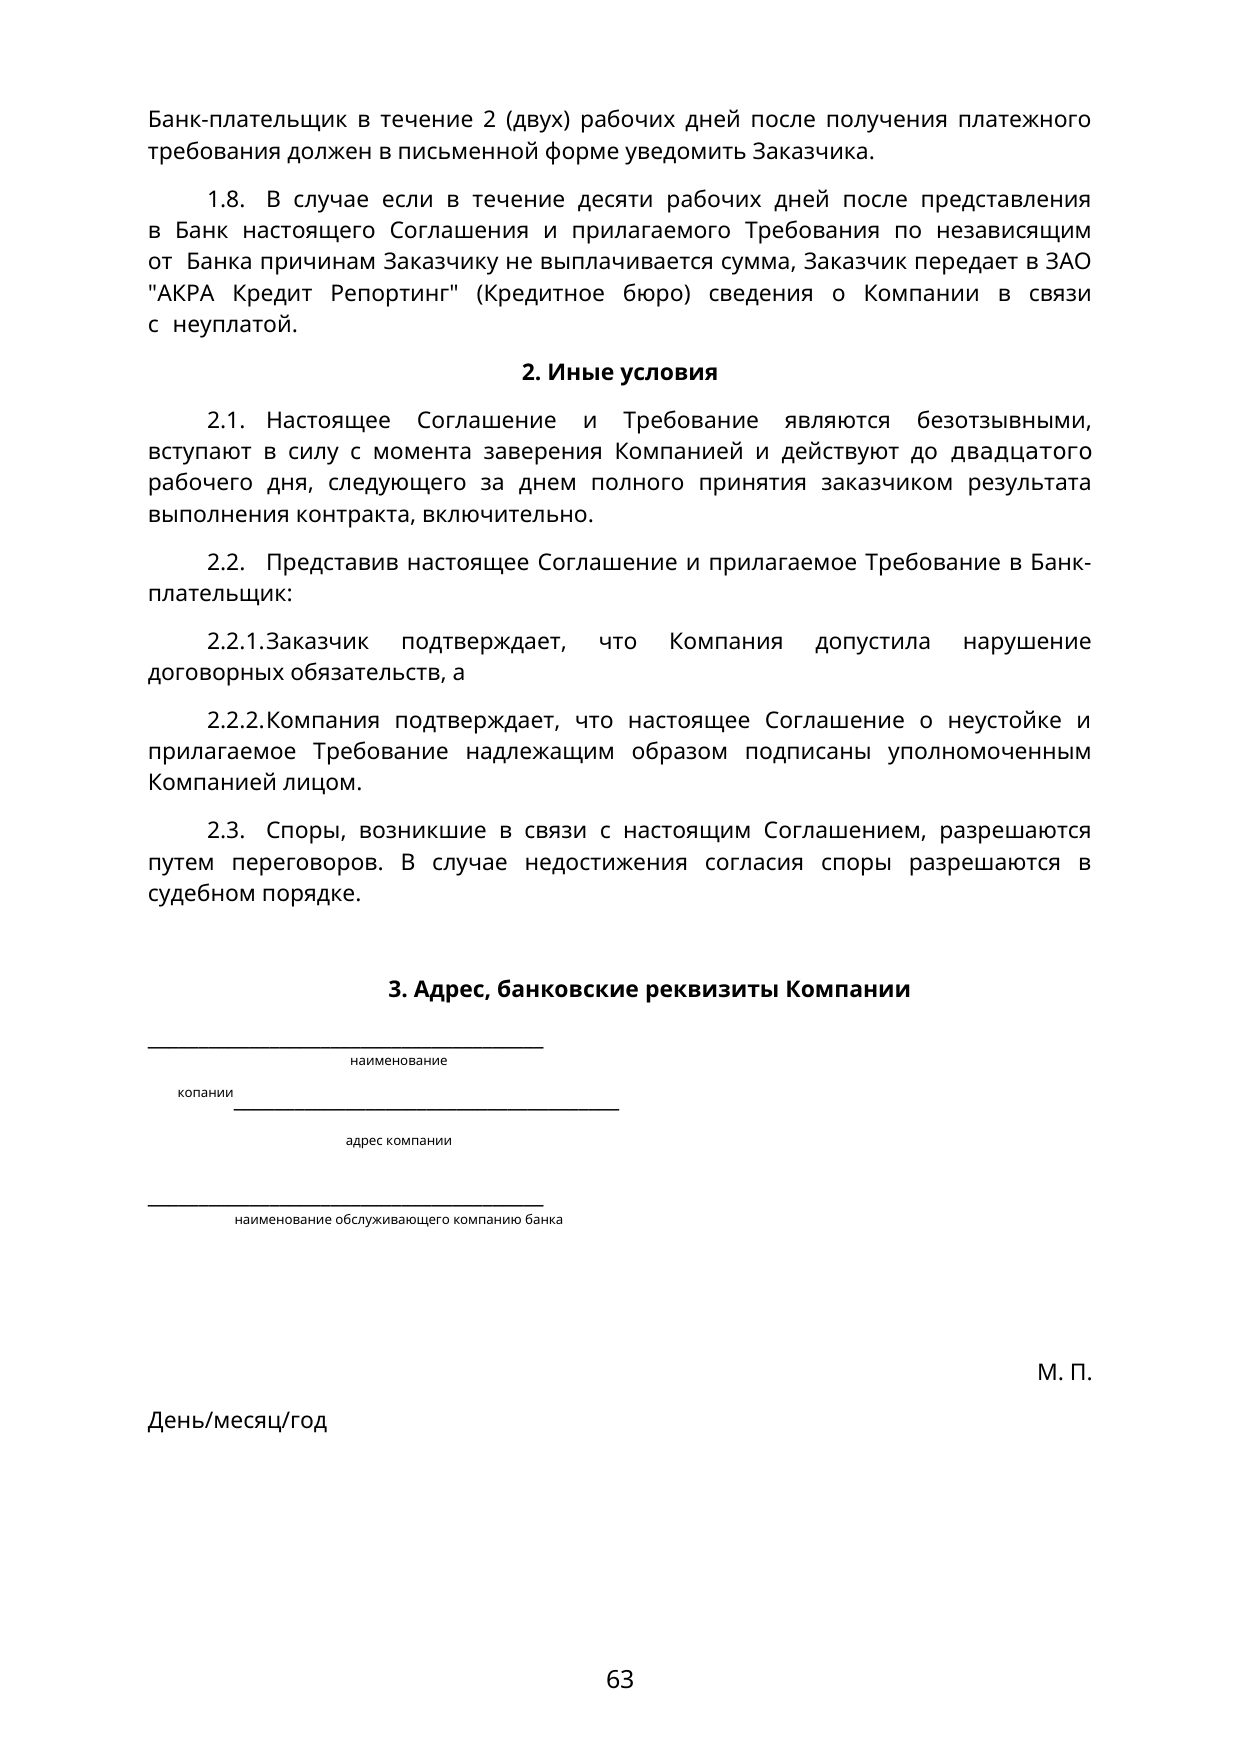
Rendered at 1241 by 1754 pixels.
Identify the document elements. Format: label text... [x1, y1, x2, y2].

text наименование обслуживающего компанию банка [148, 1210, 650, 1241]
text 2.2.2. Компания подтверждает, что настоящее Соглашение о неустойке и прилагаемое Требование надлежащим образом подписаны уполномоченным Компанией лицом. [148, 704, 1092, 797]
text 2. Иные условия [148, 356, 1092, 387]
text _______________________________________ [148, 1179, 1092, 1210]
text адрес компании [148, 1131, 650, 1162]
text День/месяц/год [148, 1404, 1092, 1435]
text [148, 103, 1092, 166]
text 2.1. Настоящее Соглашение и Требование являются безотзывными, вступают в силу с момента заверения Компанией и действуют до двадцатого рабочего дня, следующего за днем полного принятия заказчиком результата выполнения контракта, включительно. [148, 404, 1092, 529]
text наименование копании______________________________________ [148, 1052, 650, 1114]
text М. П. [148, 1356, 1092, 1387]
text 2.2.1. Заказчик подтверждает, что Компания допустила нарушение договорных обязательств, а [148, 624, 1092, 687]
text 1.8. В случае если в течение десяти рабочих дней после представления в Банк настоящего Соглашения и прилагаемого Требования по независящим от Банка причинам Заказчику не выплачивается сумма, Заказчик передает в ЗАО "АКРА Кредит Репортинг" (Кредитное бюро) сведения о Компании в связи с неуплатой. [148, 183, 1092, 339]
text _______________________________________ [148, 1020, 1092, 1052]
text 2.3. Споры, возникшие в связи с настоящим Соглашением, разрешаются путем переговоров. В случае недостижения согласия споры разрешаются в судебном порядке. [148, 814, 1092, 908]
text 3. Адрес, банковские реквизиты Компании [148, 972, 1092, 1004]
text 2.2. Представив настоящее Соглашение и прилагаемое Требование в Банк-плательщик: [148, 545, 1092, 608]
